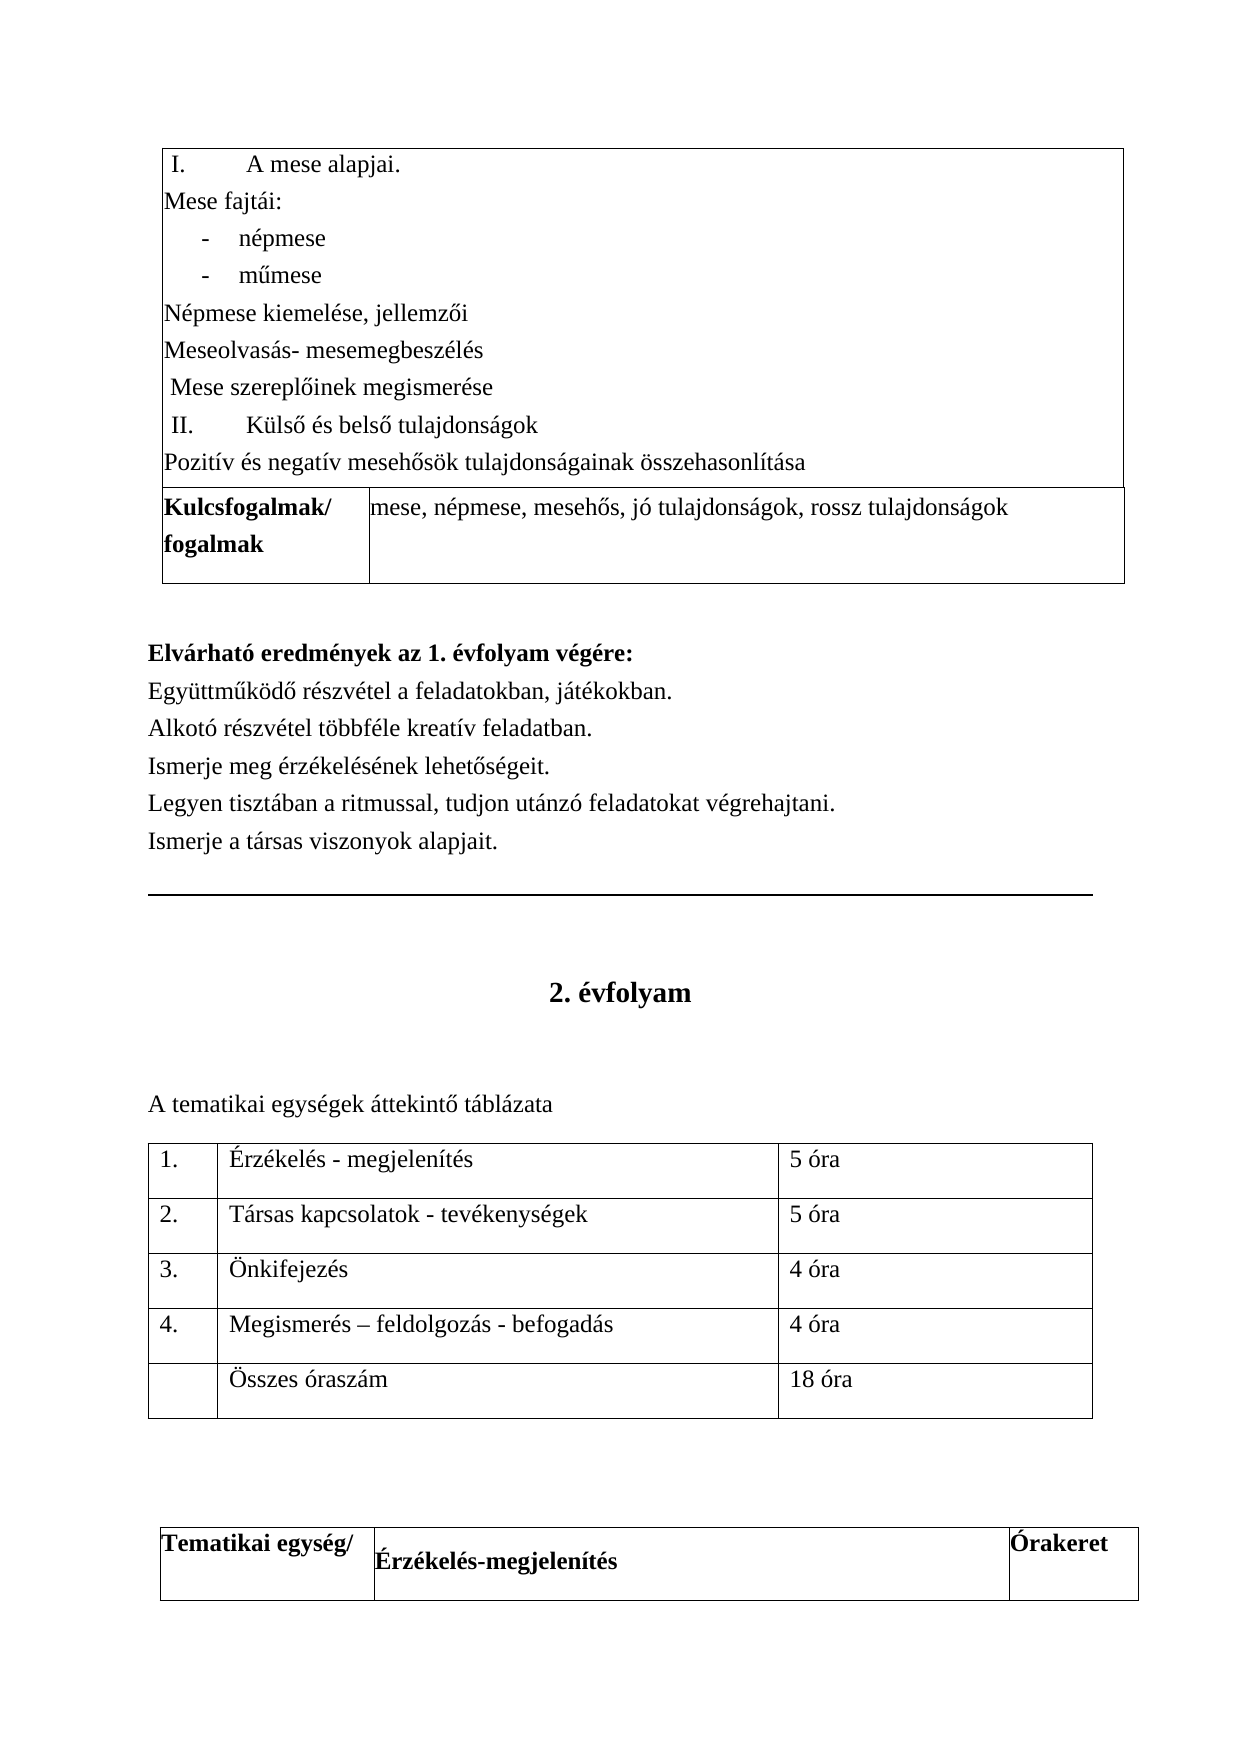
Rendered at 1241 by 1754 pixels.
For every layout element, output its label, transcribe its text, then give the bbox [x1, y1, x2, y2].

table_cell 5 óra [779, 1199, 1092, 1253]
table_header 5 óra [779, 1144, 1092, 1198]
table_cell Összes óraszám [218, 1364, 778, 1418]
table_header Érzékelés - megjelenítés [218, 1144, 778, 1198]
table_cell [149, 1364, 217, 1418]
table_cell 2. [149, 1199, 217, 1253]
table_cell mese, népmese, mesehős, jó tulajdonságok, rossz tulajdonságok [370, 488, 1124, 583]
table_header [375, 1528, 1009, 1600]
text A tematikai egységek áttekintő táblázata [148, 1089, 1093, 1118]
text Ismerje meg érzékelésének lehetőségeit. [148, 751, 1093, 779]
text Ismerje a társas viszonyok alapjait. [148, 826, 1093, 854]
text Elvárható eredmények az 1. évfolyam végére: [148, 638, 1093, 667]
text 2. évfolyam [148, 975, 1093, 1008]
table_cell 18 óra [779, 1364, 1092, 1418]
text Alkotó részvétel többféle kreatív feladatban. [148, 713, 1093, 742]
table_cell 4 óra [779, 1309, 1092, 1363]
table_cell Társas kapcsolatok - tevékenységek [218, 1199, 778, 1253]
table_cell Önkifejezés [218, 1254, 778, 1308]
table_cell Megismerés – feldolgozás - befogadás [218, 1309, 778, 1363]
table_header Órakeret 5 óra [1010, 1528, 1138, 1600]
text Legyen tisztában a ritmussal, tudjon utánzó feladatokat végrehajtani. [148, 788, 1093, 817]
table_cell 3. [149, 1254, 217, 1308]
table_cell 4 óra [779, 1254, 1092, 1308]
text Együttműködő részvétel a feladatokban, játékokban. [148, 676, 1093, 705]
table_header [161, 1528, 374, 1600]
table_cell Kulcsfogalmak/ fogalmak [163, 488, 369, 583]
table_header 1. [149, 1144, 217, 1198]
table_cell A mese alapjai. Mese fajtái: népmese műmese Népmese kiemelése, jellemzői Meseolvasás- mesemegbeszélés Mese szereplőinek megismerése Külső és belső tulajdonságok Pozitív és negatív mesehősök tulajdonságainak összehasonlítása [163, 149, 1123, 487]
table_cell 4. [149, 1309, 217, 1363]
